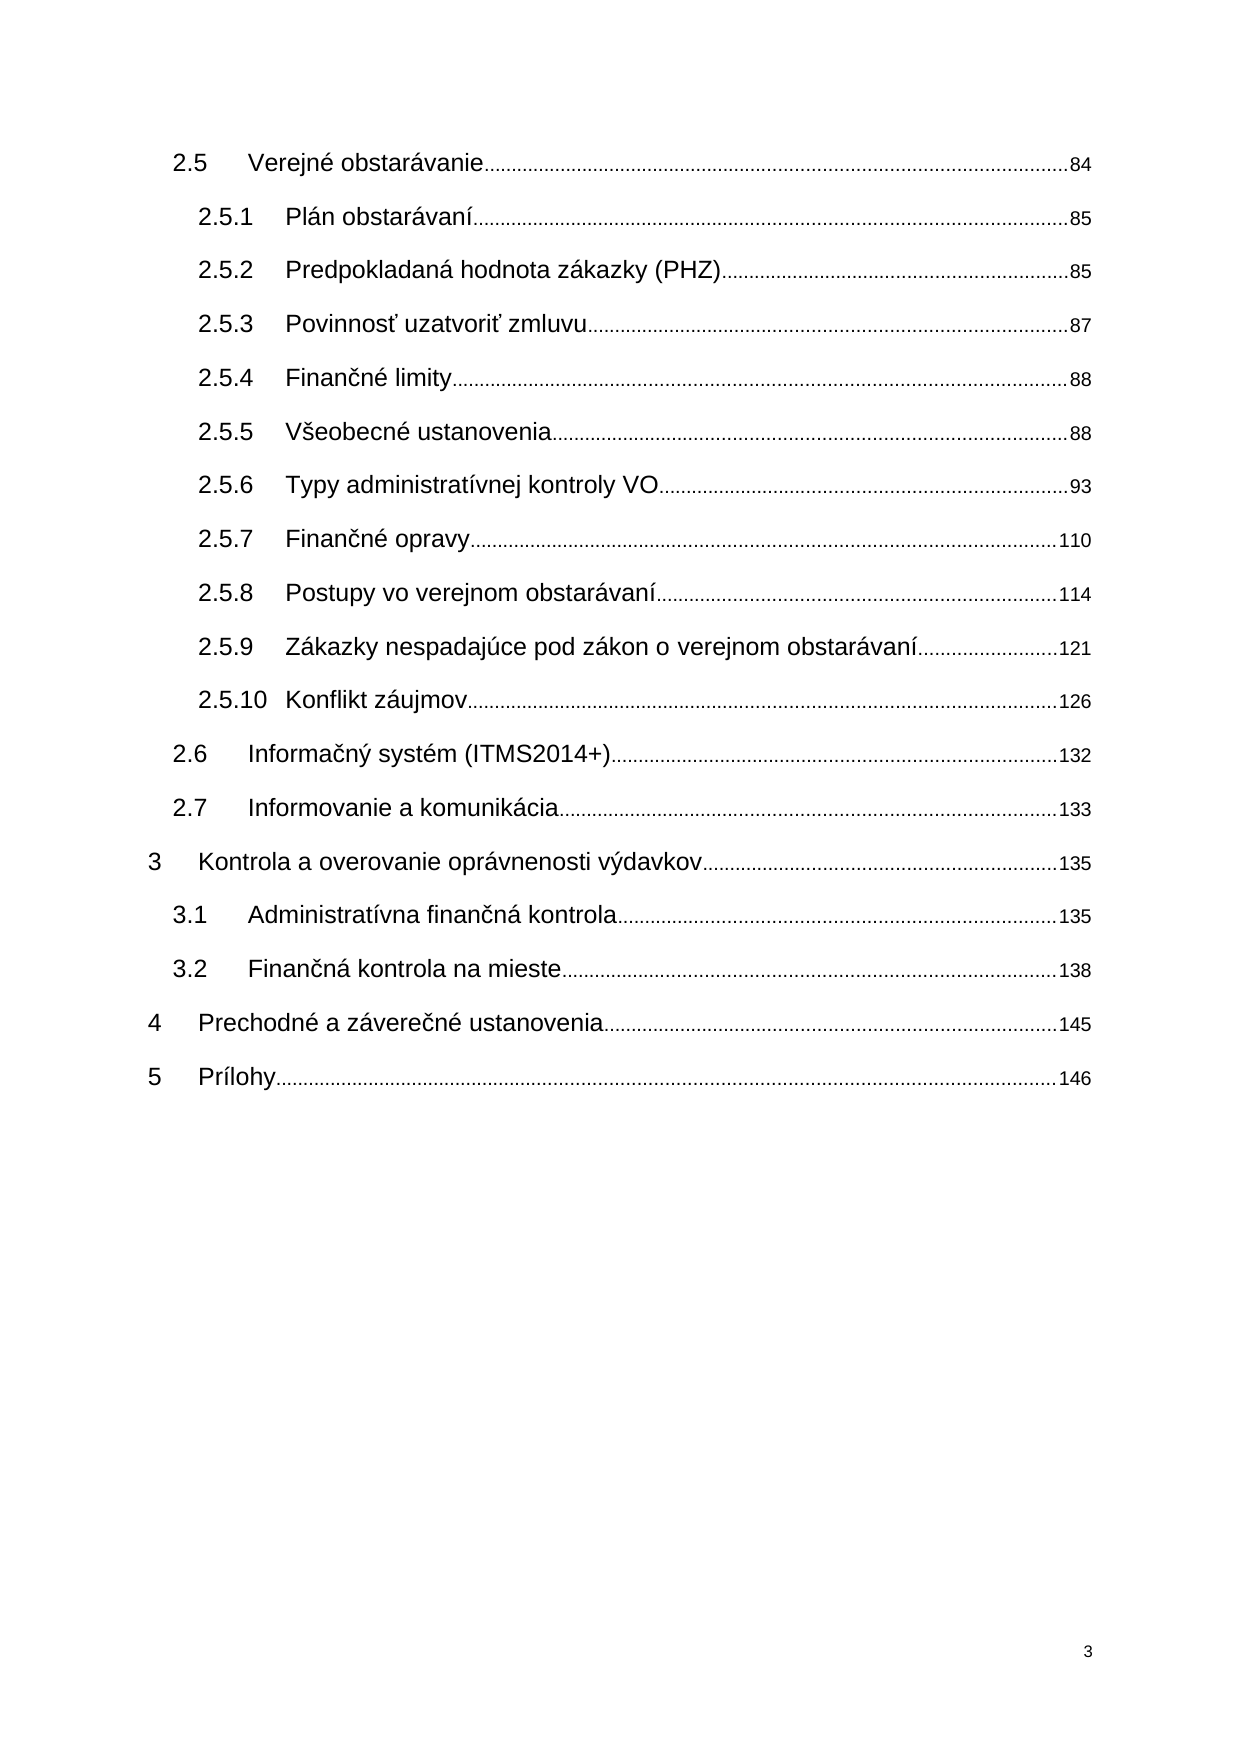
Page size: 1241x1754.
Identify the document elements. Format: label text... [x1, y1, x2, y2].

text 2.5.7 Finančné opravy 110 [198, 524, 1092, 553]
text 2.7 Informovanie a komunikácia 133 [172, 793, 1092, 821]
text 2.5.4 Finančné limity 88 [198, 363, 1092, 391]
text 2.5.2 Predpokladaná hodnota zákazky (PHZ) 85 [198, 255, 1092, 284]
text 2.6 Informačný systém (ITMS2014+) 132 [172, 739, 1092, 768]
text 3.2 Finančná kontrola na mieste 138 [172, 954, 1092, 983]
text 2.5 Verejné obstarávanie 84 [172, 148, 1092, 176]
text 2.5.3 Povinnosť uzatvoriť zmluvu 87 [198, 309, 1092, 338]
text 2.5.5 Všeobecné ustanovenia 88 [198, 416, 1092, 445]
text 3 Kontrola a overovanie oprávnenosti výdavkov 135 [148, 846, 1092, 875]
text 2.5.8 Postupy vo verejnom obstarávaní 114 [198, 578, 1092, 606]
text 2.5.1 Plán obstarávaní 85 [198, 201, 1092, 230]
text 5 Prílohy 146 [148, 1061, 1092, 1090]
text 4 Prechodné a záverečné ustanovenia 145 [148, 1008, 1092, 1036]
text 2.5.10 Konflikt záujmov 126 [198, 685, 1092, 714]
text 2.5.9 Zákazky nespadajúce pod zákon o verejnom obstarávaní 121 [198, 631, 1092, 660]
text 3.1 Administratívna finančná kontrola 135 [172, 900, 1092, 929]
text 2.5.6 Typy administratívnej kontroly VO 93 [198, 470, 1092, 499]
